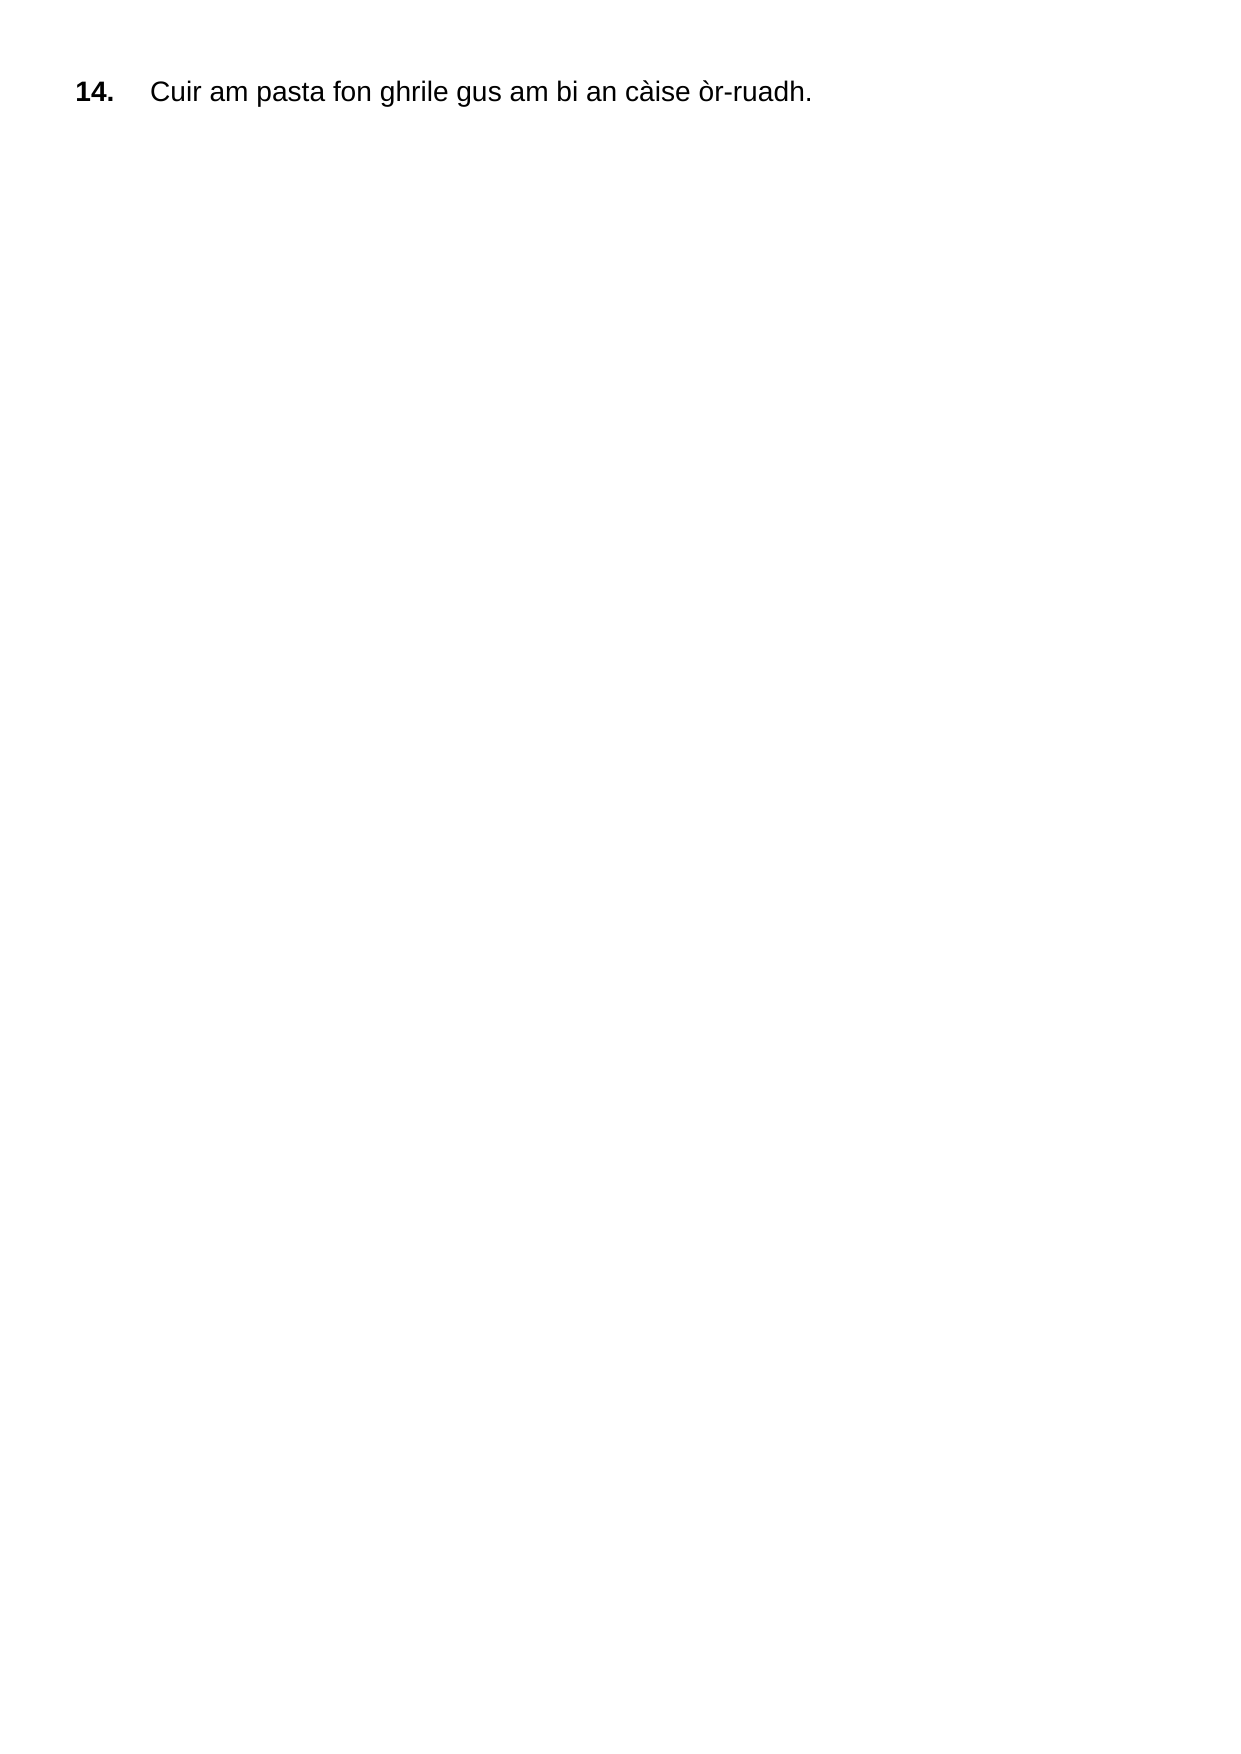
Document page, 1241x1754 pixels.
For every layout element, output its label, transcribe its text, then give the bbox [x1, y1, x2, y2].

text 14. Cuir am pasta fon ghrile gus am bi an càise òr-ruadh. [75, 75, 1165, 107]
